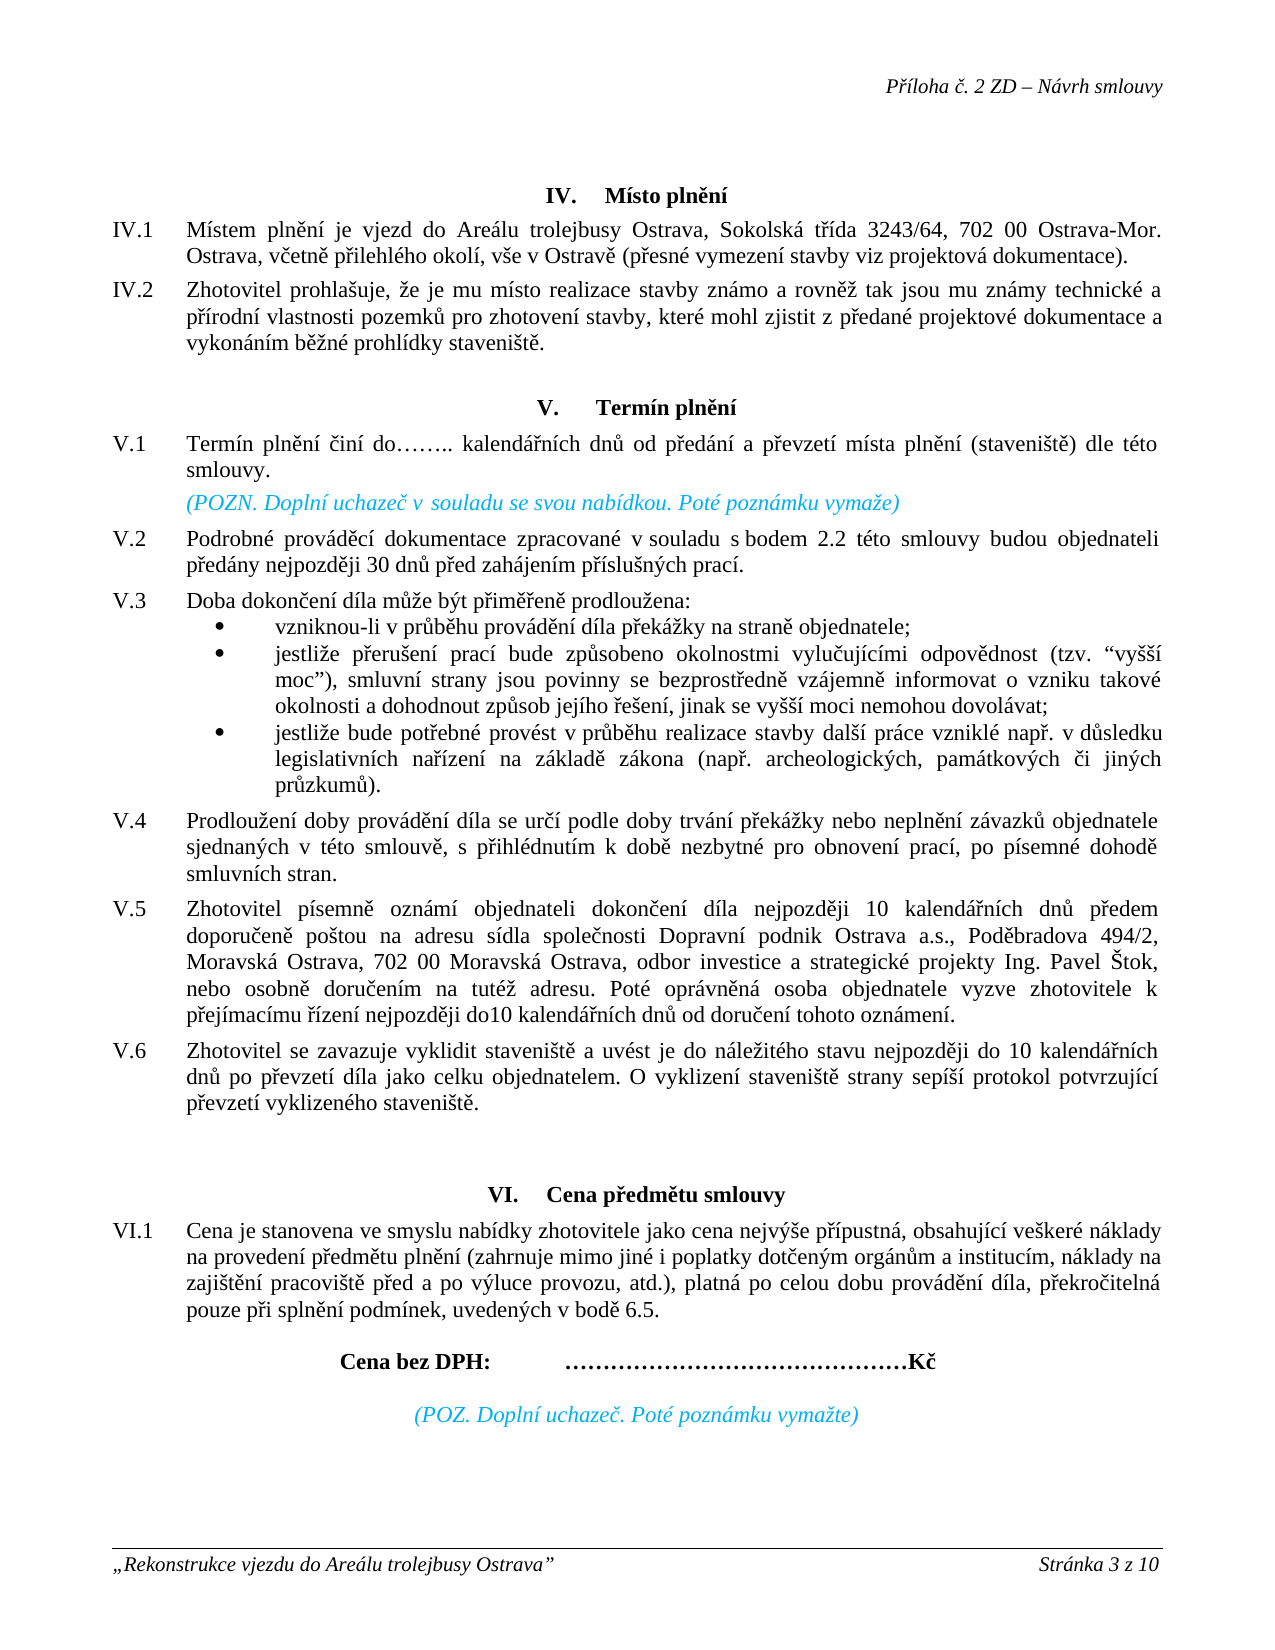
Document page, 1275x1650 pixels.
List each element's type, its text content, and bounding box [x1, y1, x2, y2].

text (POZ. Doplní uchazeč. Poté poznámku vymažte) [112, 1401, 1163, 1427]
list Termín plnění [112, 394, 1161, 421]
list Termín plnění činí do…….. kalendářních dnů od předání a převzetí místa plnění (staveniště) dle této smlouvy. [112, 430, 1160, 483]
list Cena je stanovena ve smyslu nabídky zhotovitele jako cena nejvýše přípustná, obsahující veškeré náklady na provedení předmětu plnění (zahrnuje mimo jiné i poplatky dotčeným orgánům a institucím, náklady na zajištění pracoviště před a po výluce provozu, atd.), platná po celou dobu provádění díla, překročitelná pouze při splnění podmínek, uvedených v bodě 6.5. [112, 1217, 1163, 1322]
text Cena bez DPH: ………………………………………Kč [112, 1348, 1163, 1375]
list vzniknou-li v průběhu provádění díla překážky na straně objednatele; [216, 613, 1163, 639]
list Cena předmětu smlouvy [112, 1181, 1161, 1207]
list Místem plnění je vjezd do Areálu trolejbusy Ostrava, Sokolská třída 3243/64, 702 00 Ostrava-Mor. Ostrava, včetně přilehlého okolí, vše v Ostravě (přesné vymezení stavby viz projektová dokumentace). [112, 216, 1163, 269]
list Zhotovitel písemně oznámí objednateli dokončení díla nejpozději 10 kalendářních dnů předem doporučeně poštou na adresu sídla společnosti Dopravní podnik Ostrava a.s., Poděbradova 494/2, Moravská Ostrava, 702 00 Moravská Ostrava, odbor investice a strategické projekty Ing. Pavel Štok, nebo osobně doručením na tutéž adresu. Poté oprávněná osoba objednatele vyzve zhotovitele k přejímacímu řízení nejpozději do10 kalendářních dnů od doručení tohoto oznámení. [112, 896, 1160, 1027]
list Zhotovitel prohlašuje, že je mu místo realizace stavby známo a rovněž tak jsou mu známy technické a přírodní vlastnosti pozemků pro zhotovení stavby, které mohl zjistit z předané projektové dokumentace a vykonáním běžné prohlídky staveniště. [112, 276, 1163, 356]
list Prodloužení doby provádění díla se určí podle doby trvání překážky nebo neplnění závazků objednatele sjednaných v této smlouvě, s přihlédnutím k době nezbytné pro obnovení prací, po písemné dohodě smluvních stran. [112, 807, 1160, 886]
list Podrobné prováděcí dokumentace zpracované v souladu s bodem 2.2 této smlouvy budou objednateli předány nejpozději 30 dnů před zahájením příslušných prací. [112, 525, 1160, 577]
list Místo plnění [112, 182, 1161, 208]
list Zhotovitel se zavazuje vyklidit staveniště a uvést je do náležitého stavu nejpozději do 10 kalendářních dnů po převzetí díla jako celku objednatelem. O vyklizení staveniště strany sepíší protokol potvrzující převzetí vyklizeného staveniště. [112, 1037, 1160, 1116]
text (POZN. Doplní uchazeč v souladu se svou nabídkou. Poté poznámku vymaže) [186, 489, 1168, 515]
list jestliže přerušení prací bude způsobeno okolnostmi vylučujícími odpovědnost (tzv. “vyšší moc”), smluvní strany jsou povinny se bezprostředně vzájemně informovat o vzniku takové okolnosti a dohodnout způsob jejího řešení, jinak se vyšší moci nemohou dovolávat; [216, 639, 1163, 719]
list jestliže bude potřebné provést v průběhu realizace stavby další práce vzniklé např. v důsledku legislativních nařízení na základě zákona (např. archeologických, památkových či jiných průzkumů). [216, 719, 1163, 798]
list Doba dokončení díla může být přiměřeně prodloužena: [112, 587, 1160, 613]
